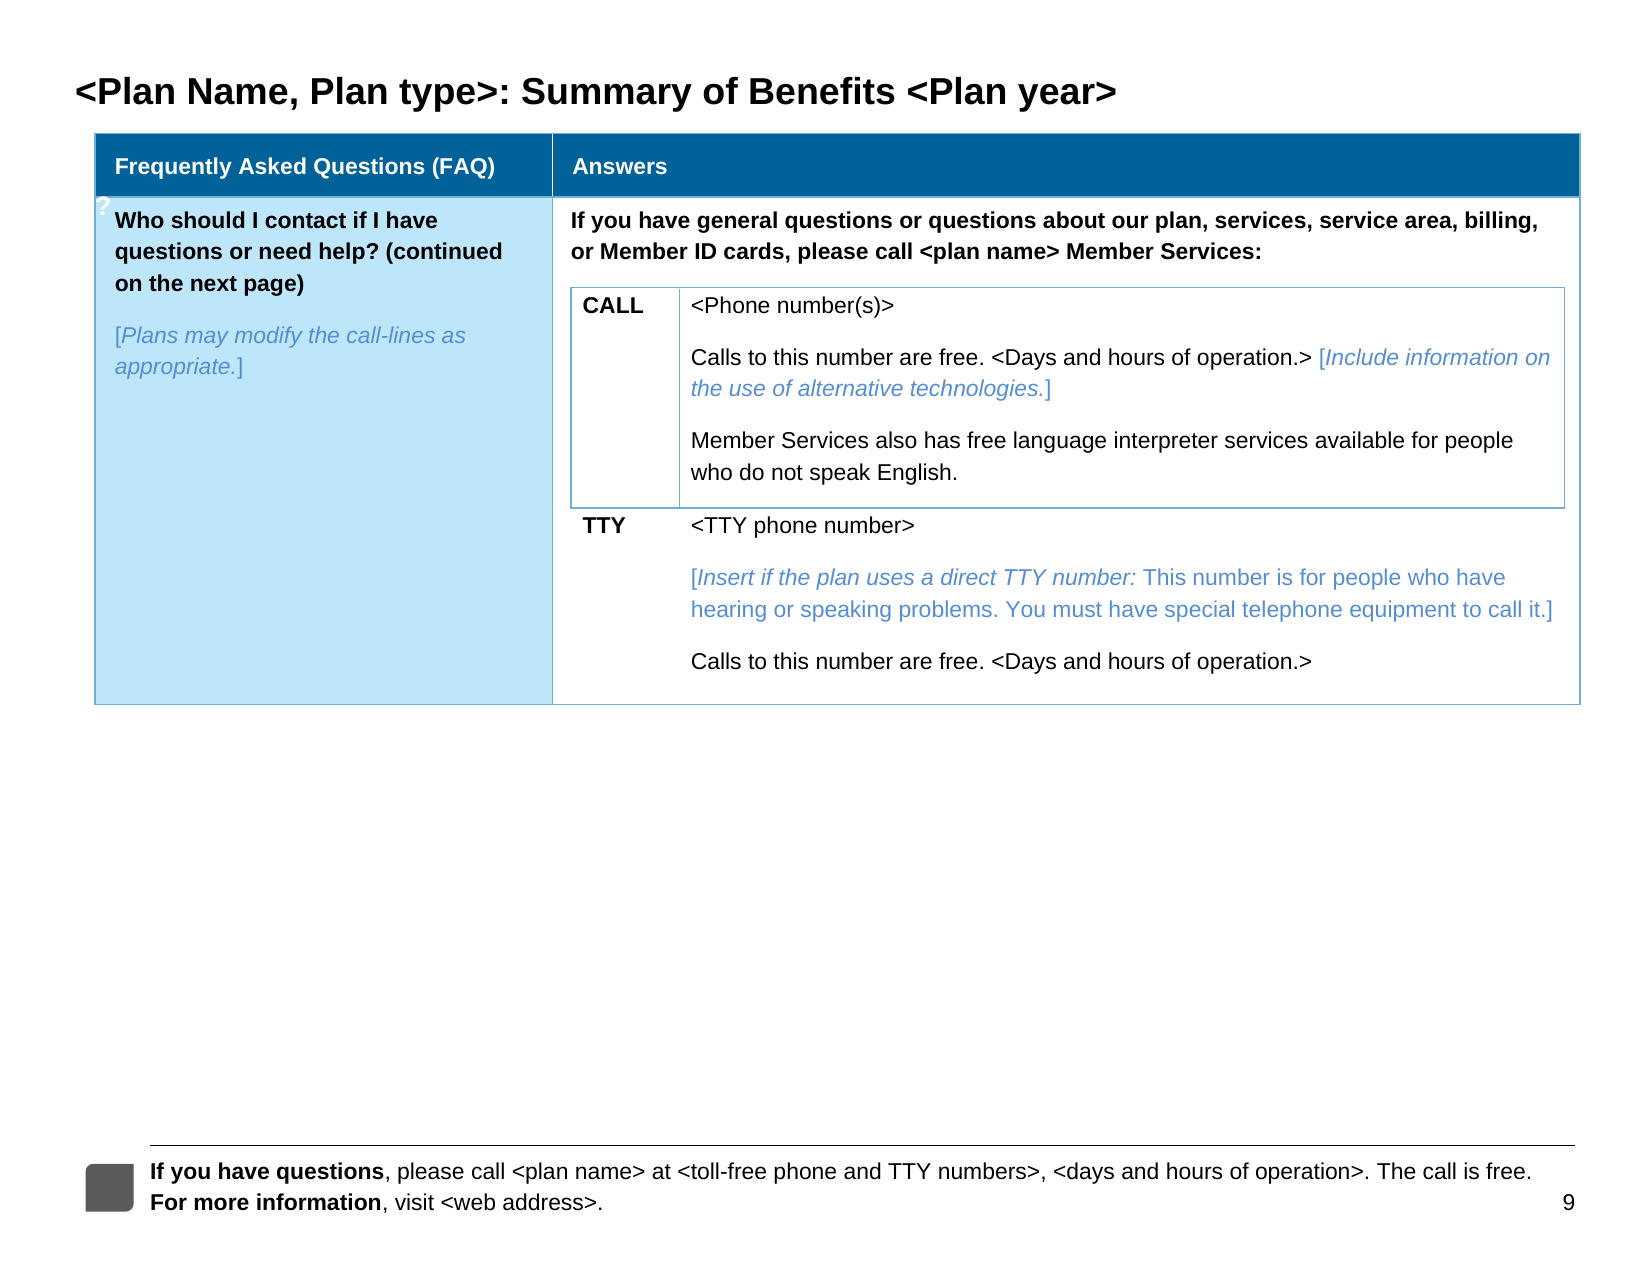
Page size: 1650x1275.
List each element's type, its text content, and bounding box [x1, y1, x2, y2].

table_cell If you have general questions or questions about our plan, services, service area, billing, or Member ID cards, please call <plan name> Member Services: [553, 198, 1579, 704]
table_cell Who should I contact if I have questions or need help? (continued on the next page) [Plans may modify the call-lines as appropriate.] [96, 198, 552, 704]
table_header Answers [553, 134, 1579, 196]
table_header Frequently Asked Questions (FAQ) [96, 134, 552, 196]
